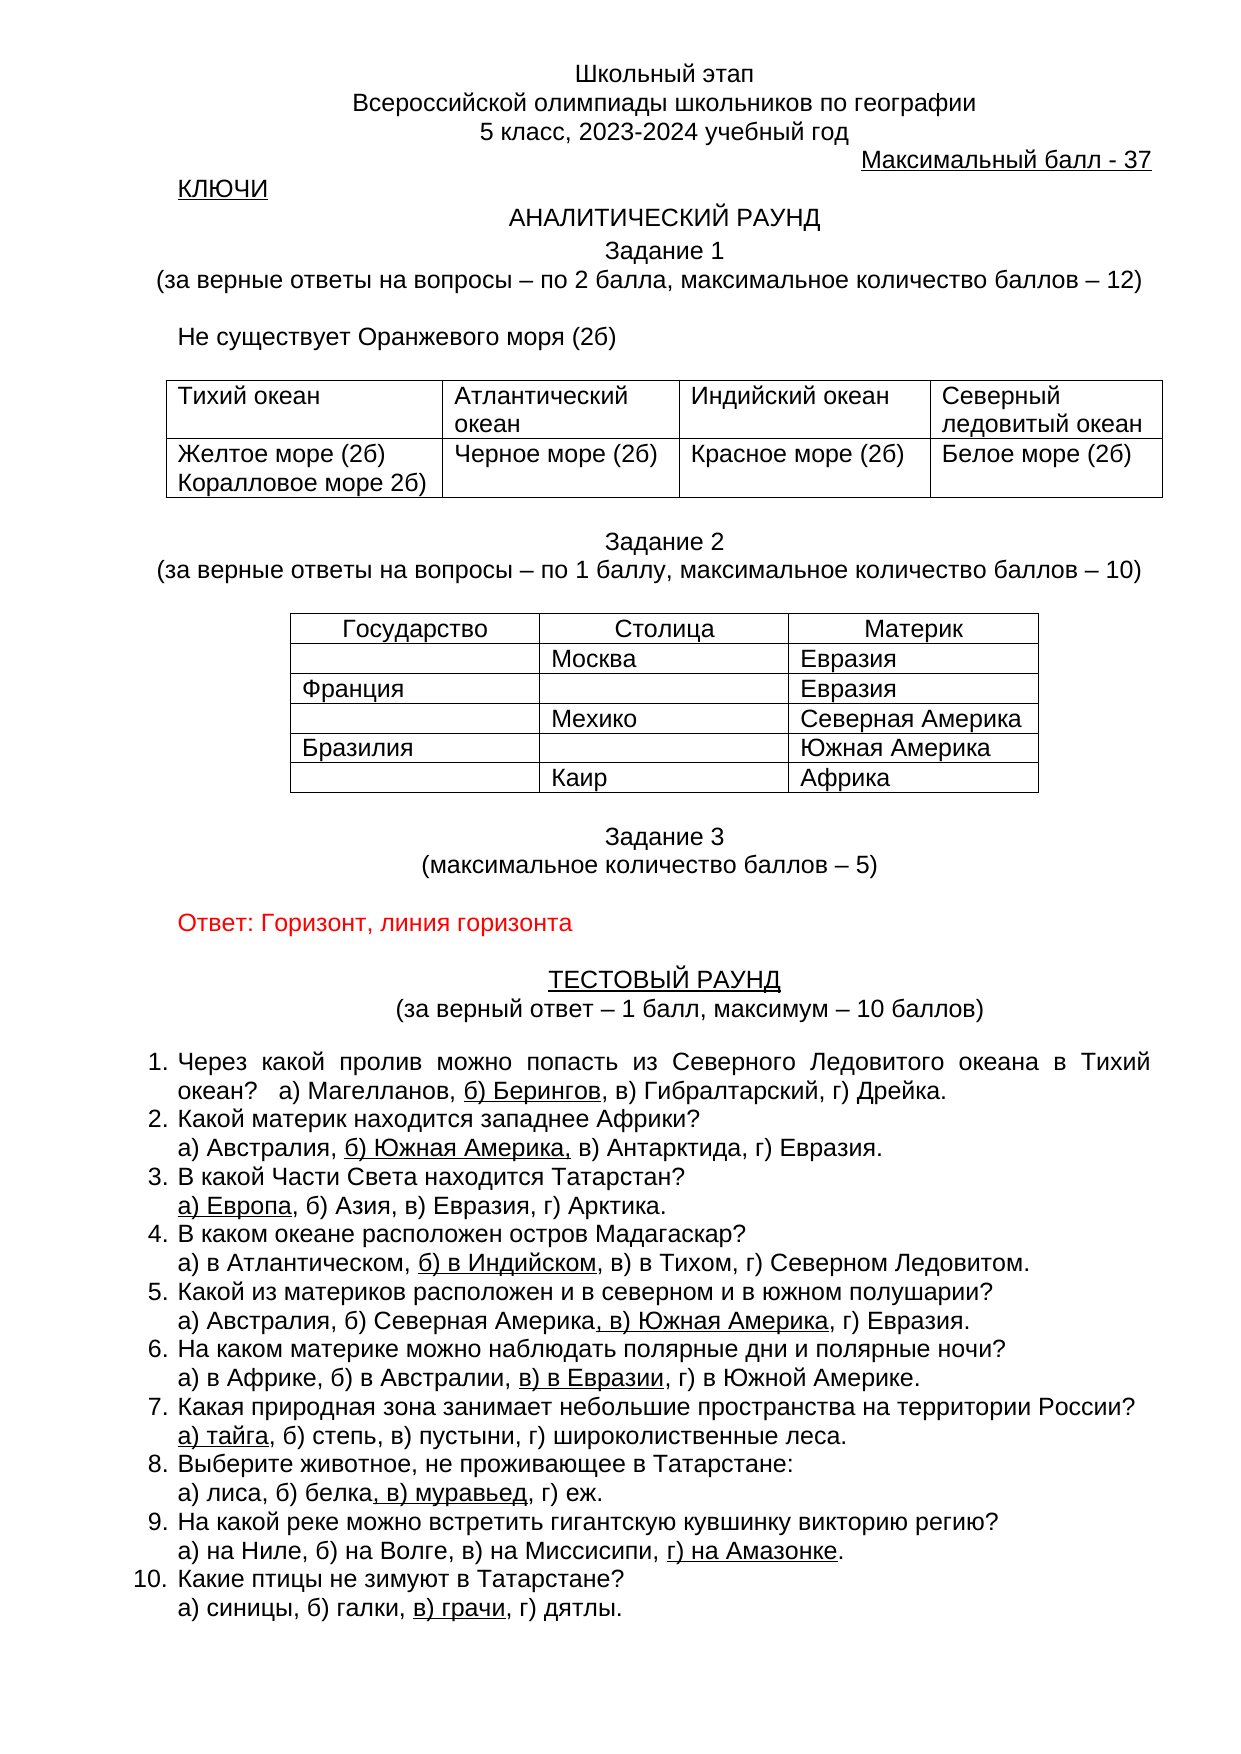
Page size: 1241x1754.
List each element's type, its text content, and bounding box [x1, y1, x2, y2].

table_header Тихий океан [167, 381, 442, 438]
table_cell [291, 704, 539, 732]
list а) синицы, б) галки, в) грачи, г) дятлы. [177, 1593, 1152, 1622]
list а) в Африке, б) в Австралии, в) в Евразии, г) в Южной Америке. [177, 1363, 1152, 1392]
list В какой Части Света находится Татарстан? [148, 1162, 1152, 1191]
table_header Индийский океан [680, 381, 930, 438]
text Всероссийской олимпиады школьников по географии [177, 88, 1152, 117]
table_header Северный ледовитый океан [931, 381, 1162, 438]
table_cell Белое море (2б) [931, 439, 1162, 497]
text 5 класс, 2023-2024 учебный год [177, 117, 1152, 145]
list Какой материк находится западнее Африки? [148, 1104, 1152, 1133]
list На какой реке можно встретить гигантскую кувшинку викторию регию? [148, 1507, 1152, 1536]
table_cell [291, 644, 539, 673]
text (за верные ответы на вопросы – по 2 балла, максимальное количество баллов – 12) [148, 264, 1152, 293]
text Максимальный балл - 37 [177, 145, 1152, 174]
list (за верный ответ – 1 балл, максимум – 10 баллов) [177, 994, 1152, 1023]
table_cell Черное море (2б) [443, 439, 679, 497]
table_cell Бразилия [291, 734, 539, 762]
list а) тайга, б) степь, в) пустыни, г) широколиственные леса. [177, 1421, 1152, 1449]
text Задание 2 [177, 526, 1152, 555]
text Ответ: Горизонт, линия горизонта [177, 908, 1152, 937]
text Задание 1 [177, 236, 1152, 264]
table_cell Желтое море (2б) Коралловое море 2б) [167, 439, 442, 497]
text Задание 3 [177, 822, 1152, 851]
list а) Австралия, б) Южная Америка, в) Антарктида, г) Евразия. [177, 1133, 1152, 1162]
table_cell Каир [540, 763, 788, 792]
list В каком океане расположен остров Мадагаскар? [148, 1219, 1152, 1248]
table_header Столица [540, 614, 788, 643]
text ТЕСТОВЫЙ РАУНД [177, 966, 1152, 994]
list а) в Атлантическом, б) в Индийском, в) в Тихом, г) Северном Ледовитом. [177, 1248, 1152, 1277]
table_cell [540, 734, 788, 762]
table_cell Мехико [540, 704, 788, 732]
table_cell Южная Америка [789, 734, 1038, 762]
list Какая природная зона занимает небольшие пространства на территории России? [148, 1392, 1152, 1421]
table_cell Франция [291, 674, 539, 703]
list а) на Ниле, б) на Волге, в) на Миссисипи, г) на Амазонке. [177, 1536, 1152, 1564]
table_cell Евразия [789, 674, 1038, 703]
text (за верные ответы на вопросы – по 1 баллу, максимальное количество баллов – 10) [148, 555, 1152, 584]
table_header Материк [789, 614, 1038, 643]
text (максимальное количество баллов – 5) [148, 851, 1152, 879]
table_cell Евразия [789, 644, 1038, 673]
list а) лиса, б) белка, в) муравьед, г) еж. [177, 1478, 1152, 1507]
list Какие птицы не зимуют в Татарстане? [133, 1564, 1152, 1593]
list Какой из материков расположен и в северном и в южном полушарии? [148, 1277, 1152, 1306]
table_cell Красное море (2б) [680, 439, 930, 497]
text Школьный этап [177, 59, 1152, 88]
text АНАЛИТИЧЕСКИЙ РАУНД [177, 203, 1152, 232]
table_header Атлантический океан [443, 381, 679, 438]
table_cell Москва [540, 644, 788, 673]
list а) Австралия, б) Северная Америка, в) Южная Америка, г) Евразия. [177, 1306, 1152, 1334]
table_cell [540, 674, 788, 703]
table_cell Северная Америка [789, 704, 1038, 732]
table_cell Африка [789, 763, 1038, 792]
list На каком материке можно наблюдать полярные дни и полярные ночи? [148, 1334, 1152, 1363]
list Выберите животное, не проживающее в Татарстане: [148, 1449, 1152, 1478]
table_header Государство [291, 614, 539, 643]
table_cell [291, 763, 539, 792]
text Не существует Оранжевого моря (2б) [177, 322, 1152, 351]
text КЛЮЧИ [177, 174, 1152, 203]
list Через какой пролив можно попасть из Северного Ледовитого океана в Тихий океан? а) Магелланов, б) Берингов, в) Гибралтарский, г) Дрейка. [148, 1047, 1152, 1104]
list а) Европа, б) Азия, в) Евразия, г) Арктика. [177, 1191, 1152, 1219]
